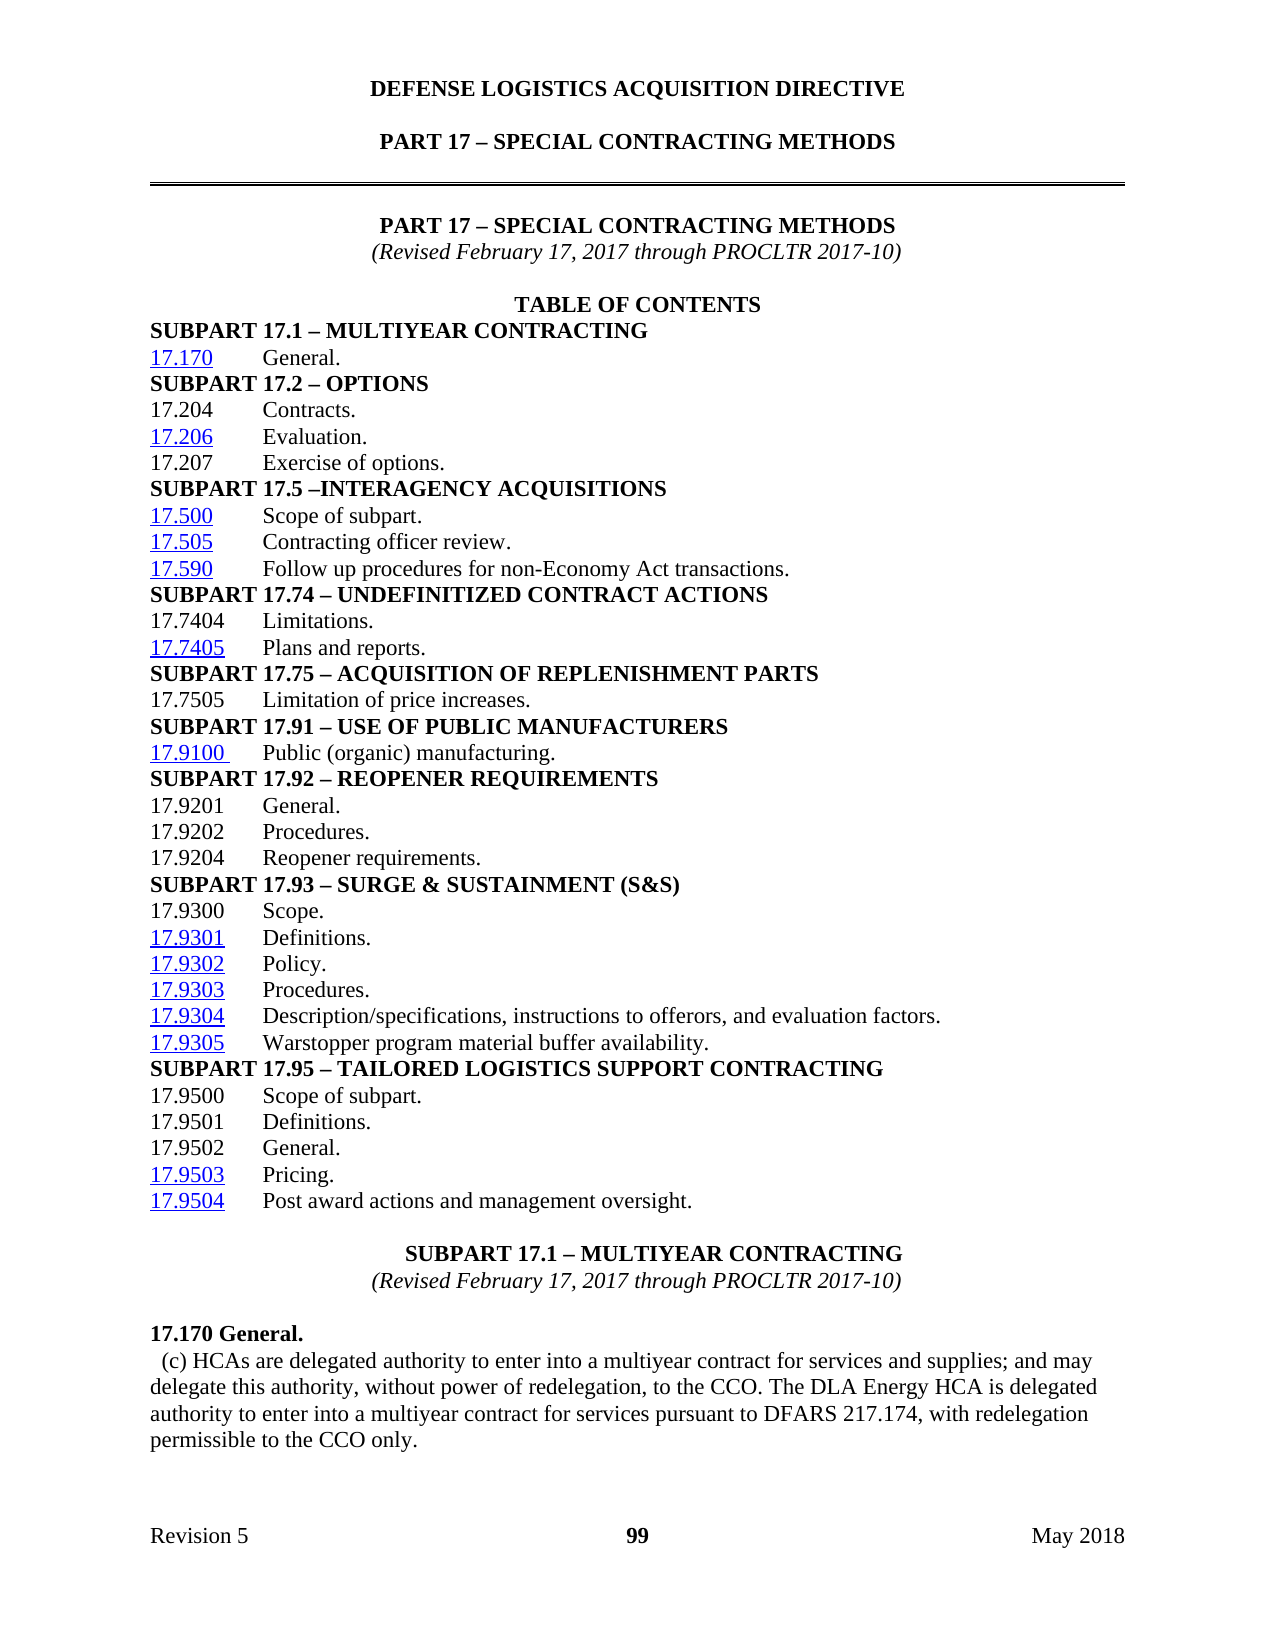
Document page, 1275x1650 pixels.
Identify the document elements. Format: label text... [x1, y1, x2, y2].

text TABLE OF CONTENTS [150, 291, 1125, 317]
text 17.9300 Scope. [150, 897, 1125, 923]
text 17.9303 Procedures. [150, 976, 1125, 1003]
text 17.9503 Pricing. [150, 1161, 1125, 1187]
text SUBPART 17.93 – SURGE & SUSTAINMENT (S&S) [150, 871, 1125, 897]
text 17.9305 Warstopper program material buffer availability. [150, 1029, 1125, 1055]
text SUBPART 17.2 – OPTIONS [150, 370, 1125, 396]
text SUBPART 17.74 – UNDEFINITIZED CONTRACT ACTIONS [150, 581, 1125, 607]
text PART 17 – SPECIAL CONTRACTING METHODS [150, 212, 1125, 238]
text 17.170 General. [150, 1320, 1125, 1346]
text 17.9302 Policy. [150, 950, 1125, 976]
text SUBPART 17.92 – REOPENER REQUIREMENTS [150, 765, 1125, 792]
text (Revised February 17, 2017 through PROCLTR 2017-10) [150, 1267, 1125, 1293]
text 17.9301 Definitions. [150, 923, 1125, 950]
text SUBPART 17.95 – TAILORED LOGISTICS SUPPORT CONTRACTING [150, 1055, 1125, 1082]
text 17.204 Contracts. [150, 396, 1125, 423]
text 17.170 General. [150, 344, 1125, 370]
text 17.7505 Limitation of price increases. [150, 686, 1125, 713]
text 17.9500 Scope of subpart. [150, 1082, 1125, 1108]
text SUBPART 17.75 – ACQUISITION OF REPLENISHMENT PARTS [150, 660, 1125, 686]
text 17.7405 Plans and reports. [150, 634, 1125, 660]
text 17.9100 Public (organic) manufacturing. [150, 739, 1125, 765]
text SUBPART 17.1 – MULTIYEAR CONTRACTING [150, 317, 1125, 344]
text SUBPART 17.91 – USE OF PUBLIC MANUFACTURERS [150, 713, 1125, 739]
text 17.9504 Post award actions and management oversight. [150, 1187, 1125, 1213]
text SUBPART 17.5 –INTERAGENCY ACQUISITIONS [150, 476, 1125, 502]
text 17.206 Evaluation. [150, 423, 1125, 449]
text 17.9501 Definitions. [150, 1108, 1125, 1134]
text 17.9304 Description/specifications, instructions to offerors, and evaluation factors. [150, 1003, 1125, 1029]
text 17.9204 Reopener requirements. [150, 844, 1125, 871]
text 17.9502 General. [150, 1134, 1125, 1161]
text SUBPART 17.1 – MULTIYEAR CONTRACTING [405, 1240, 1125, 1267]
text 17.590 Follow up procedures for non-Economy Act transactions. [150, 554, 1125, 581]
text 17.9201 General. [150, 792, 1125, 818]
text (c) HCAs are delegated authority to enter into a multiyear contract for services and supplies; and may delegate this authority, without power of redelegation, to the CCO. The DLA Energy HCA is delegated authority to enter into a multiyear contract for services pursuant to DFARS 217.174, with redelegation permissible to the CCO only. [150, 1347, 1125, 1452]
text 17.505 Contracting officer review. [150, 528, 1125, 554]
text 17.7404 Limitations. [150, 607, 1125, 634]
text (Revised February 17, 2017 through PROCLTR 2017-10) [150, 238, 1125, 265]
text 17.500 Scope of subpart. [150, 502, 1125, 528]
text 17.9202 Procedures. [150, 818, 1125, 844]
text 17.207 Exercise of options. [150, 449, 1125, 476]
